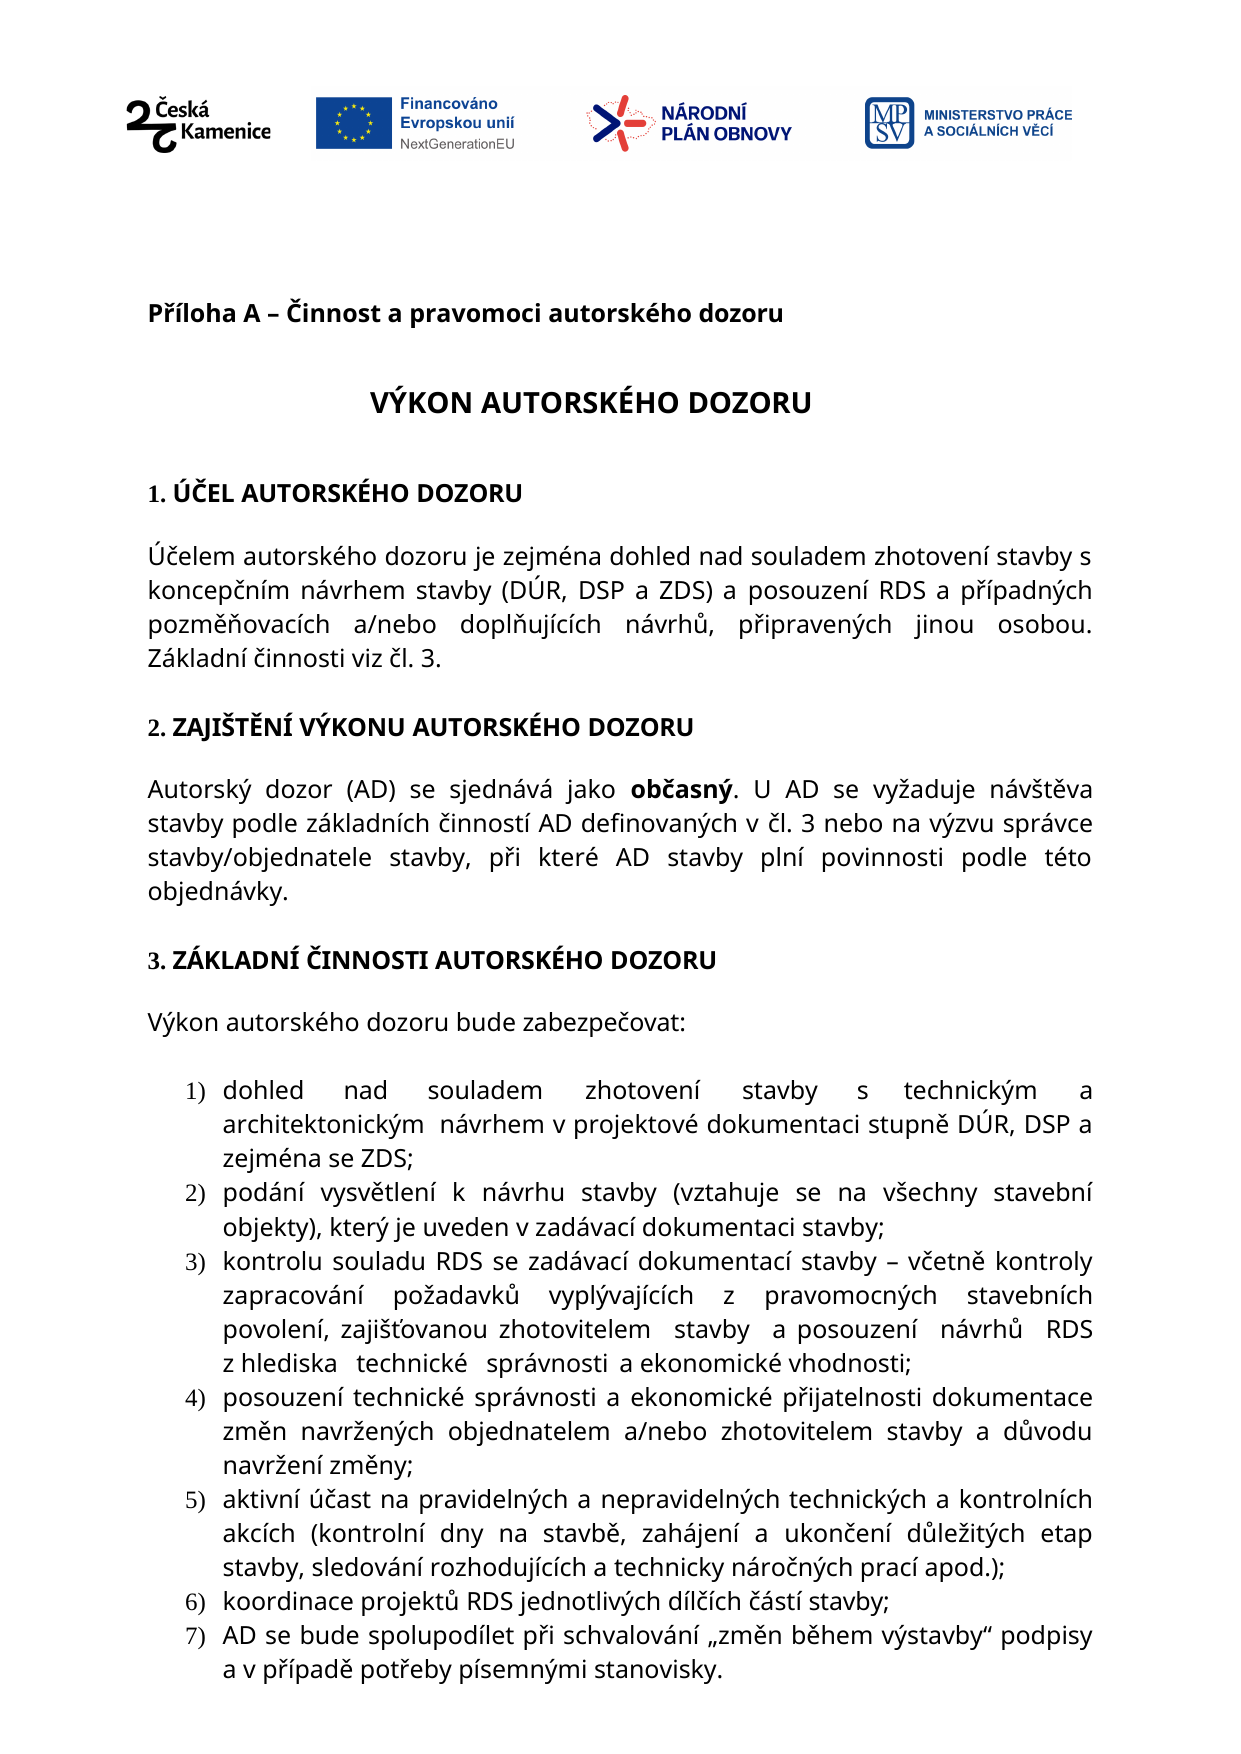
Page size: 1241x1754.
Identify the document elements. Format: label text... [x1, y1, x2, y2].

list AD se bude spolupodílet při schvalování „změn během výstavby“ podpisy a v případě potřeby písemnými stanovisky. [185, 1618, 1093, 1686]
list podání vysvětlení k návrhu stavby (vztahuje se na všechny stavební objekty), který je uveden v zadávací dokumentaci stavby; [185, 1175, 1093, 1243]
list dohled nad souladem zhotovení stavby s technickým a architektonickým návrhem v projektové dokumentaci stupně DÚR, DSP a zejména se ZDS; [185, 1073, 1093, 1175]
text VÝKON AUTORSKÉHO DOZORU [133, 382, 1049, 422]
picture [126, 96, 271, 153]
list ZÁKLADNÍ ČINNOSTI AUTORSKÉHO DOZORU [147, 942, 1107, 977]
picture [311, 86, 1072, 161]
list ZAJIŠTĚNÍ VÝKONU AUTORSKÉHO DOZORU [147, 709, 1107, 743]
list ÚČEL AUTORSKÉHO DOZORU [147, 476, 1107, 510]
list koordinace projektů RDS jednotlivých dílčích částí stavby; [185, 1584, 1107, 1618]
text Příloha A – Činnost a pravomoci autorského dozoru [147, 295, 1107, 329]
list aktivní účast na pravidelných a nepravidelných technických a kontrolních akcích (kontrolní dny na stavbě, zahájení a ukončení důležitých etap stavby, sledování rozhodujících a technicky náročných prací apod.); [185, 1482, 1093, 1584]
text Účelem autorského dozoru je zejména dohled nad souladem zhotovení stavby s koncepčním návrhem stavby (DÚR, DSP a ZDS) a posouzení RDS a případných pozměňovacích a/nebo doplňujících návrhů, připravených jinou osobou. Základní činnosti viz čl. 3. [147, 538, 1093, 675]
text Výkon autorského dozoru bude zabezpečovat: [147, 1005, 1107, 1039]
list kontrolu souladu RDS se zadávací dokumentací stavby – včetně kontroly zapracování požadavků vyplývajících z pravomocných stavebních povolení, zajišťovanou zhotovitelem stavby a posouzení návrhů RDS z hlediska technické správnosti a ekonomické vhodnosti; [185, 1243, 1093, 1379]
list posouzení technické správnosti a ekonomické přijatelnosti dokumentace změn navržených objednatelem a/nebo zhotovitelem stavby a důvodu navržení změny; [185, 1379, 1093, 1482]
text Autorský dozor (AD) se sjednává jako občasný. U AD se vyžaduje návštěva stavby podle základních činností AD definovaných v čl. 3 nebo na výzvu správce stavby/objednatele stavby, při které AD stavby plní povinnosti podle této objednávky. [147, 772, 1093, 908]
